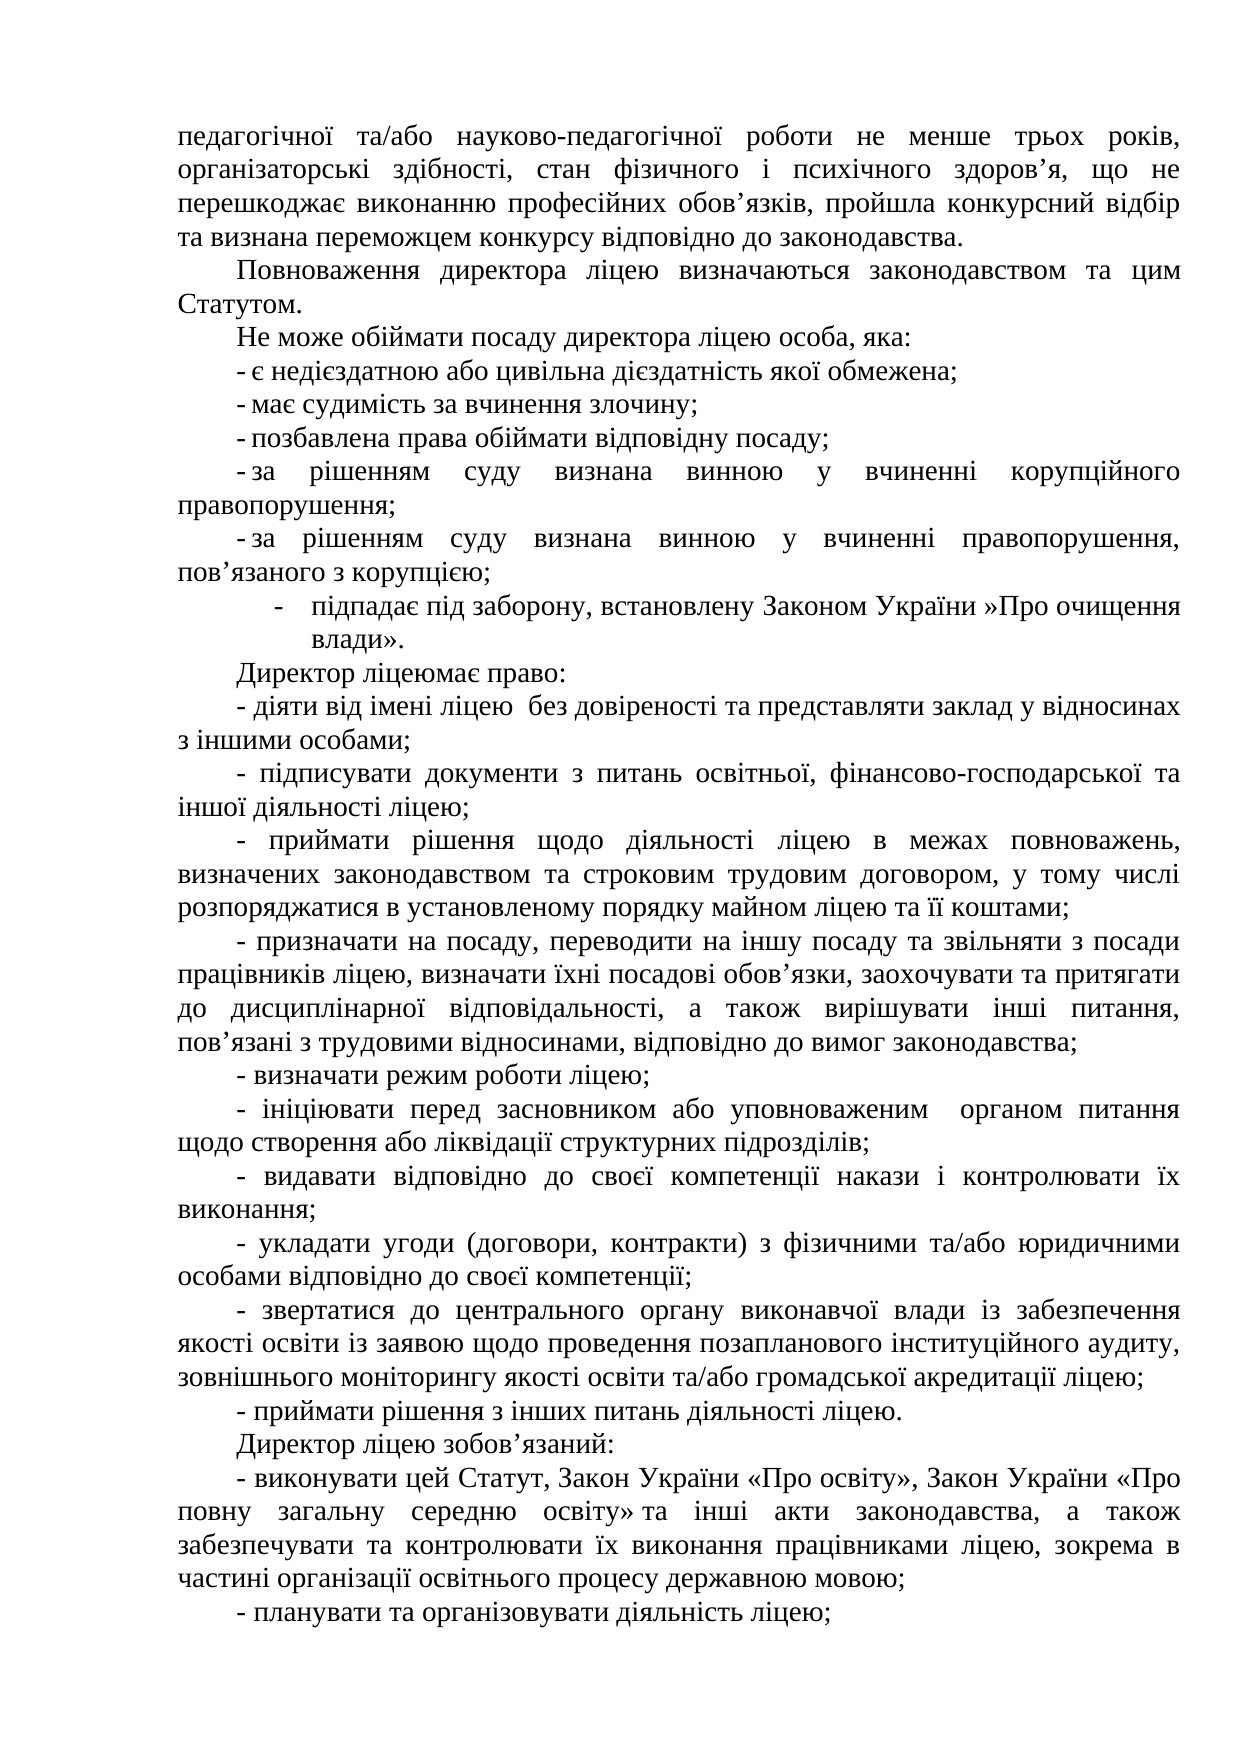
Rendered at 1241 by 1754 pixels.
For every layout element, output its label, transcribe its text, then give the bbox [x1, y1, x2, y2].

text - підписувати документи з питань освітньої, фінансово-господарської та іншої діяльності ліцею; [177, 755, 1181, 822]
text - діяти від імені ліцею без довіреності та представляти заклад у відносинах з іншими особами; [177, 688, 1181, 755]
text - видавати відповідно до своєї компетенції накази і контролювати їх виконання; [177, 1158, 1181, 1225]
text Повноваження директора ліцею визначаються законодавством та цим Статутом. [177, 252, 1181, 319]
list має судимість за вчинення злочину; [177, 386, 1181, 420]
text Не може обіймати посаду директора ліцею особа, яка: [177, 319, 1181, 353]
text - визначати режим роботи ліцею; [177, 1057, 1181, 1091]
text - звертатися до центрального органу виконавчої влади із забезпечення якості освіти із заявою щодо проведення позапланового інституційного аудиту, зовнішнього моніторингу якості освіти та/або громадської акредитації ліцею; [177, 1292, 1181, 1393]
text - приймати рішення щодо діяльності ліцею в межах повноважень, визначених законодавством та строковим трудовим договором, у тому числі розпоряджатися в установленому порядку майном ліцею та її коштами; [177, 822, 1181, 923]
list підпадає під заборону, встановлену Законом України »Про очищення влади». [274, 588, 1181, 655]
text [177, 118, 1181, 252]
text Директор ліцеюмає право: [177, 655, 1181, 688]
list за рішенням суду визнана винною у вчиненні корупційного правопорушення; [177, 453, 1181, 521]
text - призначати на посаду, переводити на іншу посаду та звільняти з посади працівників ліцею, визначати їхні посадові обов’язки, заохочувати та притягати до дисциплінарної відповідальності, а також вирішувати інші питання, пов’язані з трудовими відносинами, відповідно до вимог законодавства; [177, 923, 1181, 1057]
list є недієздатною або цивільна дієздатність якої обмежена; [177, 353, 1181, 386]
list за рішенням суду визнана винною у вчиненні правопорушення, пов’язаного з корупцією; [177, 521, 1181, 588]
text - ініціювати перед засновником або уповноваженим органом питання щодо створення або ліквідації структурних підрозділів; [177, 1091, 1181, 1158]
text - укладати угоди (договори, контракти) з фізичними та/або юридичними особами відповідно до своєї компетенції; [177, 1225, 1181, 1292]
text Директор ліцею зобов’язаний: [177, 1426, 1181, 1460]
list позбавлена права обіймати відповідну посаду; [177, 420, 1181, 453]
text - планувати та організовувати діяльність ліцею; [177, 1594, 1181, 1627]
text - приймати рішення з інших питань діяльності ліцею. [177, 1393, 1181, 1426]
text - виконувати цей Статут, Закон України «Про освіту», Закон України «Про повну загальну середню освіту» та інші акти законодавства, а також забезпечувати та контролювати їх виконання працівниками ліцею, зокрема в частині організації освітнього процесу державною мовою; [177, 1460, 1181, 1594]
